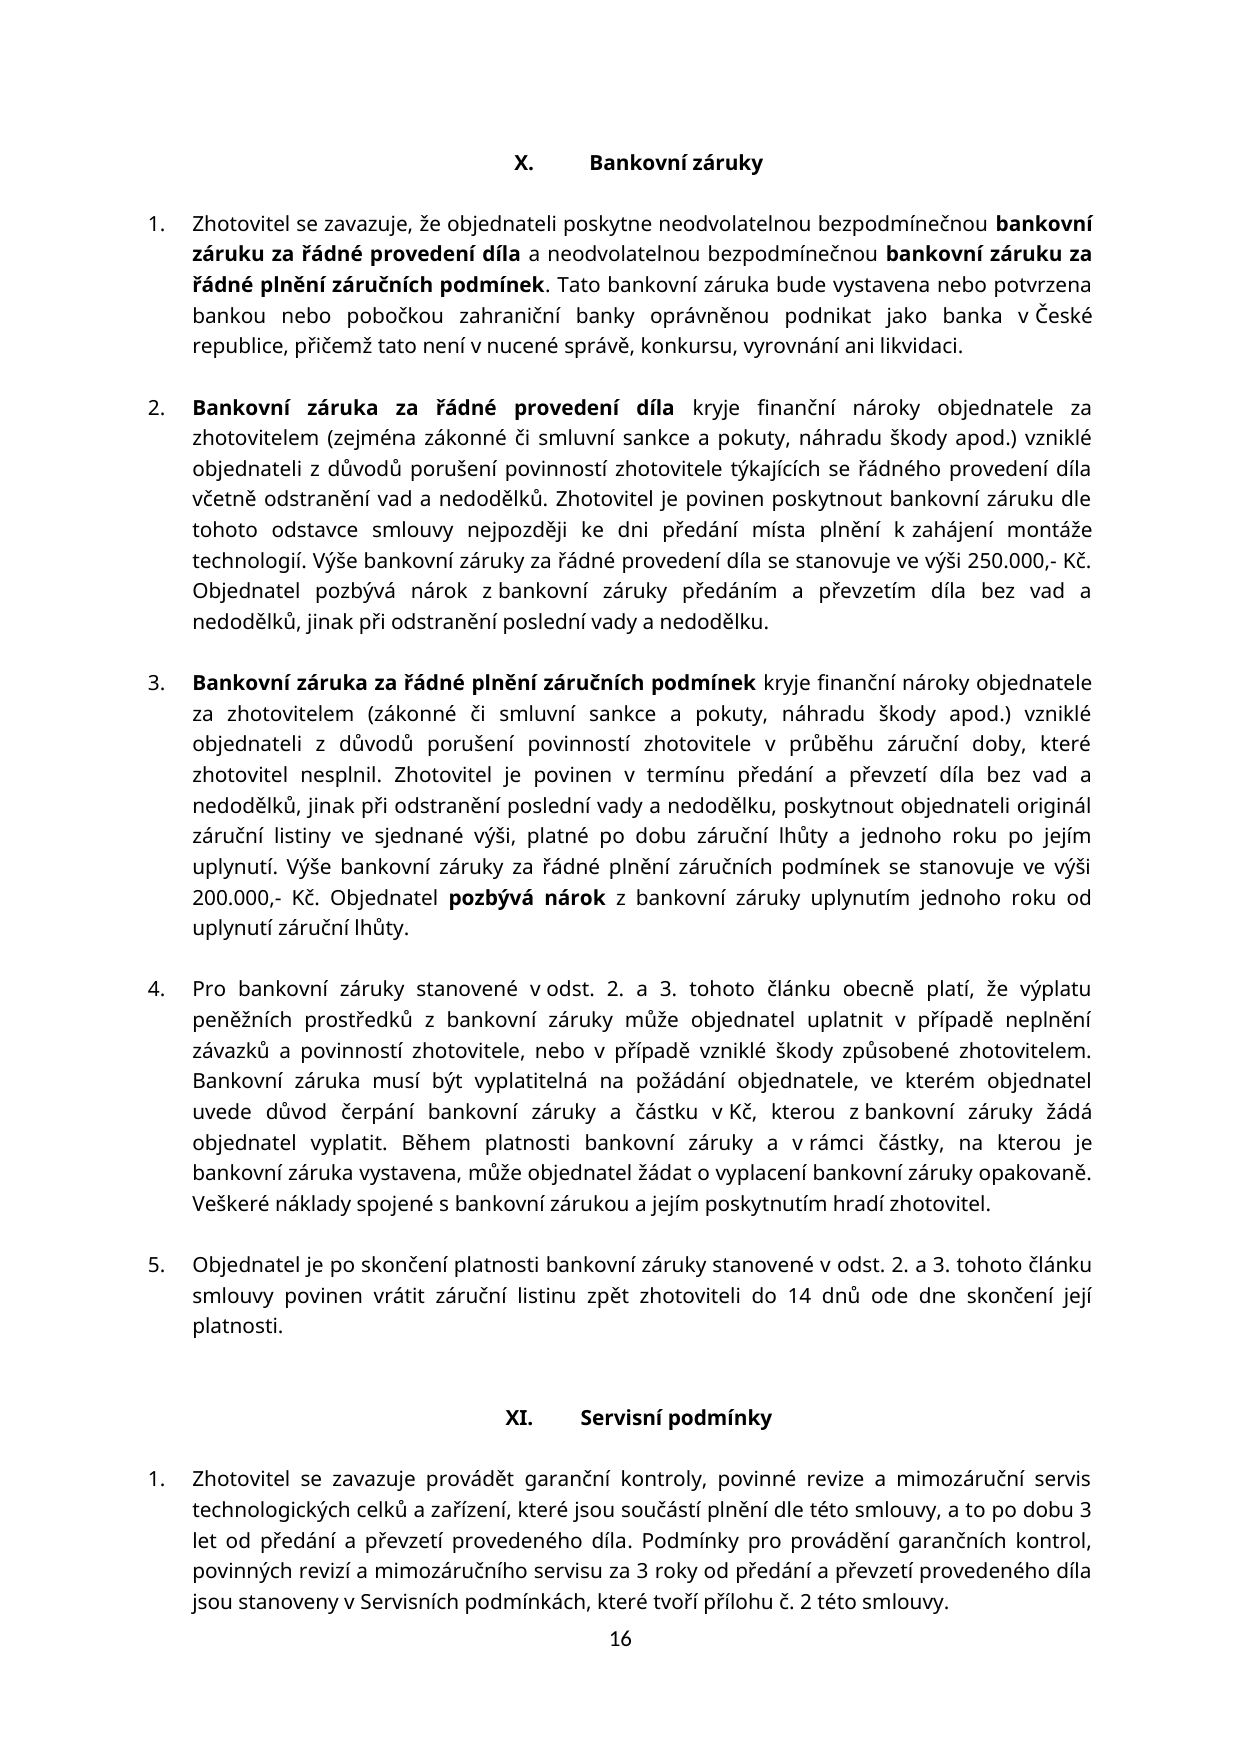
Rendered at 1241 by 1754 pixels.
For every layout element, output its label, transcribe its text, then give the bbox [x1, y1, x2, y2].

list Objednatel je po skončení platnosti bankovní záruky stanovené v odst. 2. a 3. tohoto článku smlouvy povinen vrátit záruční listinu zpět zhotoviteli do 14 dnů ode dne skončení její platnosti. [148, 1250, 1093, 1340]
list Pro bankovní záruky stanovené v odst. 2. a 3. tohoto článku obecně platí, že výplatu peněžních prostředků z bankovní záruky může objednatel uplatnit v případě neplnění závazků a povinností zhotovitele, nebo v případě vzniklé škody způsobené zhotovitelem. Bankovní záruka musí být vyplatitelná na požádání objednatele, ve kterém objednatel uvede důvod čerpání bankovní záruky a částku v Kč, kterou z bankovní záruky žádá objednatel vyplatit. Během platnosti bankovní záruky a v rámci částky, na kterou je bankovní záruka vystavena, může objednatel žádat o vyplacení bankovní záruky opakovaně. Veškeré náklady spojené s bankovní zárukou a jejím poskytnutím hradí zhotovitel. [148, 974, 1093, 1217]
list Servisní podmínky [185, 1403, 1093, 1432]
list Zhotovitel se zavazuje, že objednateli poskytne neodvolatelnou bezpodmínečnou bankovní záruku za řádné provedení díla a neodvolatelnou bezpodmínečnou bankovní záruku za řádné plnění záručních podmínek. Tato bankovní záruka bude vystavena nebo potvrzena bankou nebo pobočkou zahraniční banky oprávněnou podnikat jako banka v České republice, přičemž tato není v nucené správě, konkursu, vyrovnání ani likvidaci. [148, 209, 1093, 360]
list Bankovní záruky [185, 148, 1093, 176]
list Bankovní záruka za řádné plnění záručních podmínek kryje finanční nároky objednatele za zhotovitelem (zákonné či smluvní sankce a pokuty, náhradu škody apod.) vzniklé objednateli z důvodů porušení povinností zhotovitele v průběhu záruční doby, které zhotovitel nesplnil. Zhotovitel je povinen v termínu předání a převzetí díla bez vad a nedodělků, jinak při odstranění poslední vady a nedodělku, poskytnout objednateli originál záruční listiny ve sjednané výši, platné po dobu záruční lhůty a jednoho roku po jejím uplynutí. Výše bankovní záruky za řádné plnění záručních podmínek se stanovuje ve výši 200.000,- Kč. Objednatel pozbývá nárok z bankovní záruky uplynutím jednoho roku od uplynutí záruční lhůty. [148, 668, 1093, 942]
list Zhotovitel se zavazuje provádět garanční kontroly, povinné revize a mimozáruční servis technologických celků a zařízení, které jsou součástí plnění dle této smlouvy, a to po dobu 3 let od předání a převzetí provedeného díla. Podmínky pro provádění garančních kontrol, povinných revizí a mimozáručního servisu za 3 roky od předání a převzetí provedeného díla jsou stanoveny v Servisních podmínkách, které tvoří přílohu č. 2 této smlouvy. [148, 1464, 1093, 1615]
list Bankovní záruka za řádné provedení díla kryje finanční nároky objednatele za zhotovitelem (zejména zákonné či smluvní sankce a pokuty, náhradu škody apod.) vzniklé objednateli z důvodů porušení povinností zhotovitele týkajících se řádného provedení díla včetně odstranění vad a nedodělků. Zhotovitel je povinen poskytnout bankovní záruku dle tohoto odstavce smlouvy nejpozději ke dni předání místa plnění k zahájení montáže technologií. Výše bankovní záruky za řádné provedení díla se stanovuje ve výši 250.000,- Kč. Objednatel pozbývá nárok z bankovní záruky předáním a převzetím díla bez vad a nedodělků, jinak při odstranění poslední vady a nedodělku. [148, 393, 1093, 635]
